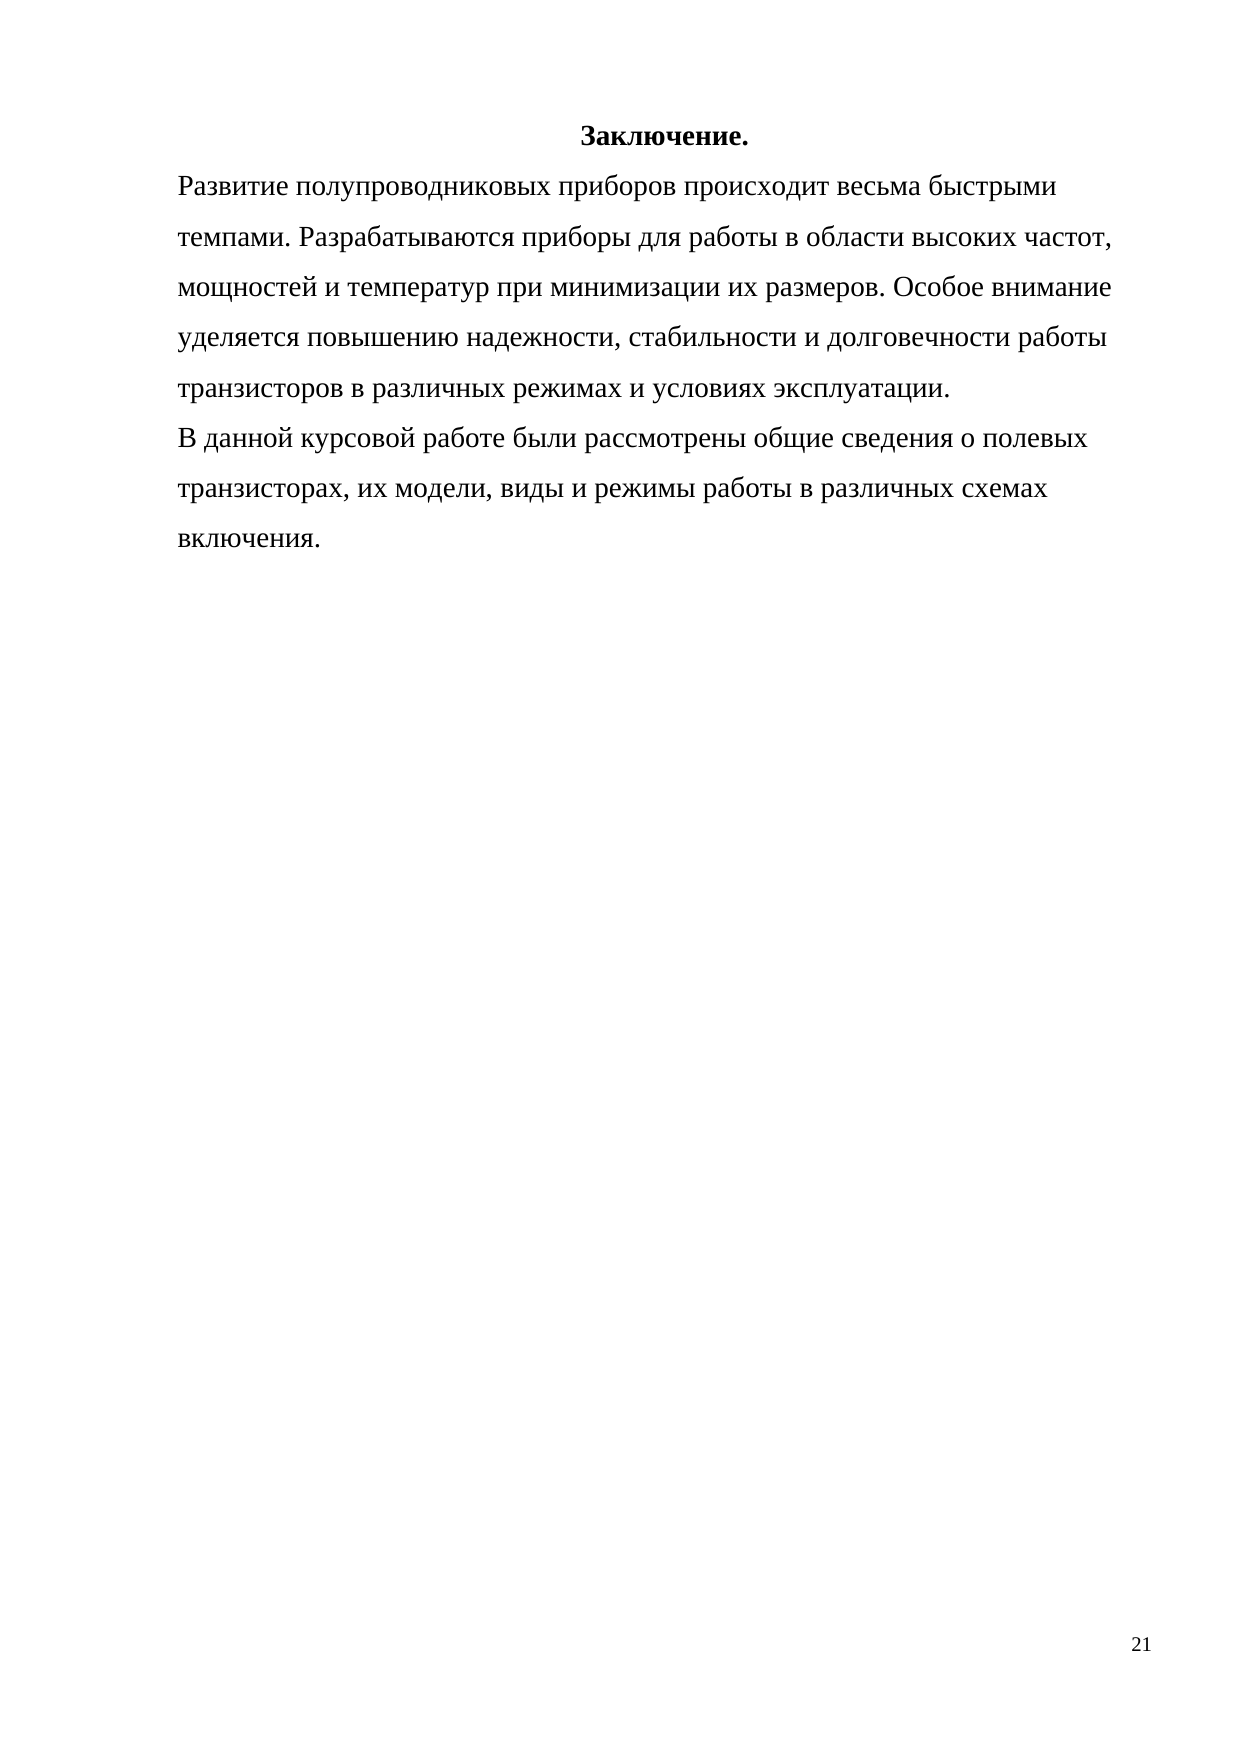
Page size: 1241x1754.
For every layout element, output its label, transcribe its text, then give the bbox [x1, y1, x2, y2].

text Развитие полупроводниковых приборов происходит весьма быстрыми темпами. Разрабатываются приборы для работы в области высоких частот, мощностей и температур при минимизации их размеров. Особое внимание уделяется повышению надежности, стабильности и долговечности работы транзисторов в различных режимах и условиях эксплуатации. [177, 168, 1152, 403]
text В данной курсовой работе были рассмотрены общие сведения о полевых транзисторах, их модели, виды и режимы работы в различных схемах включения. [177, 420, 1152, 554]
text Заключение. [177, 118, 1152, 152]
